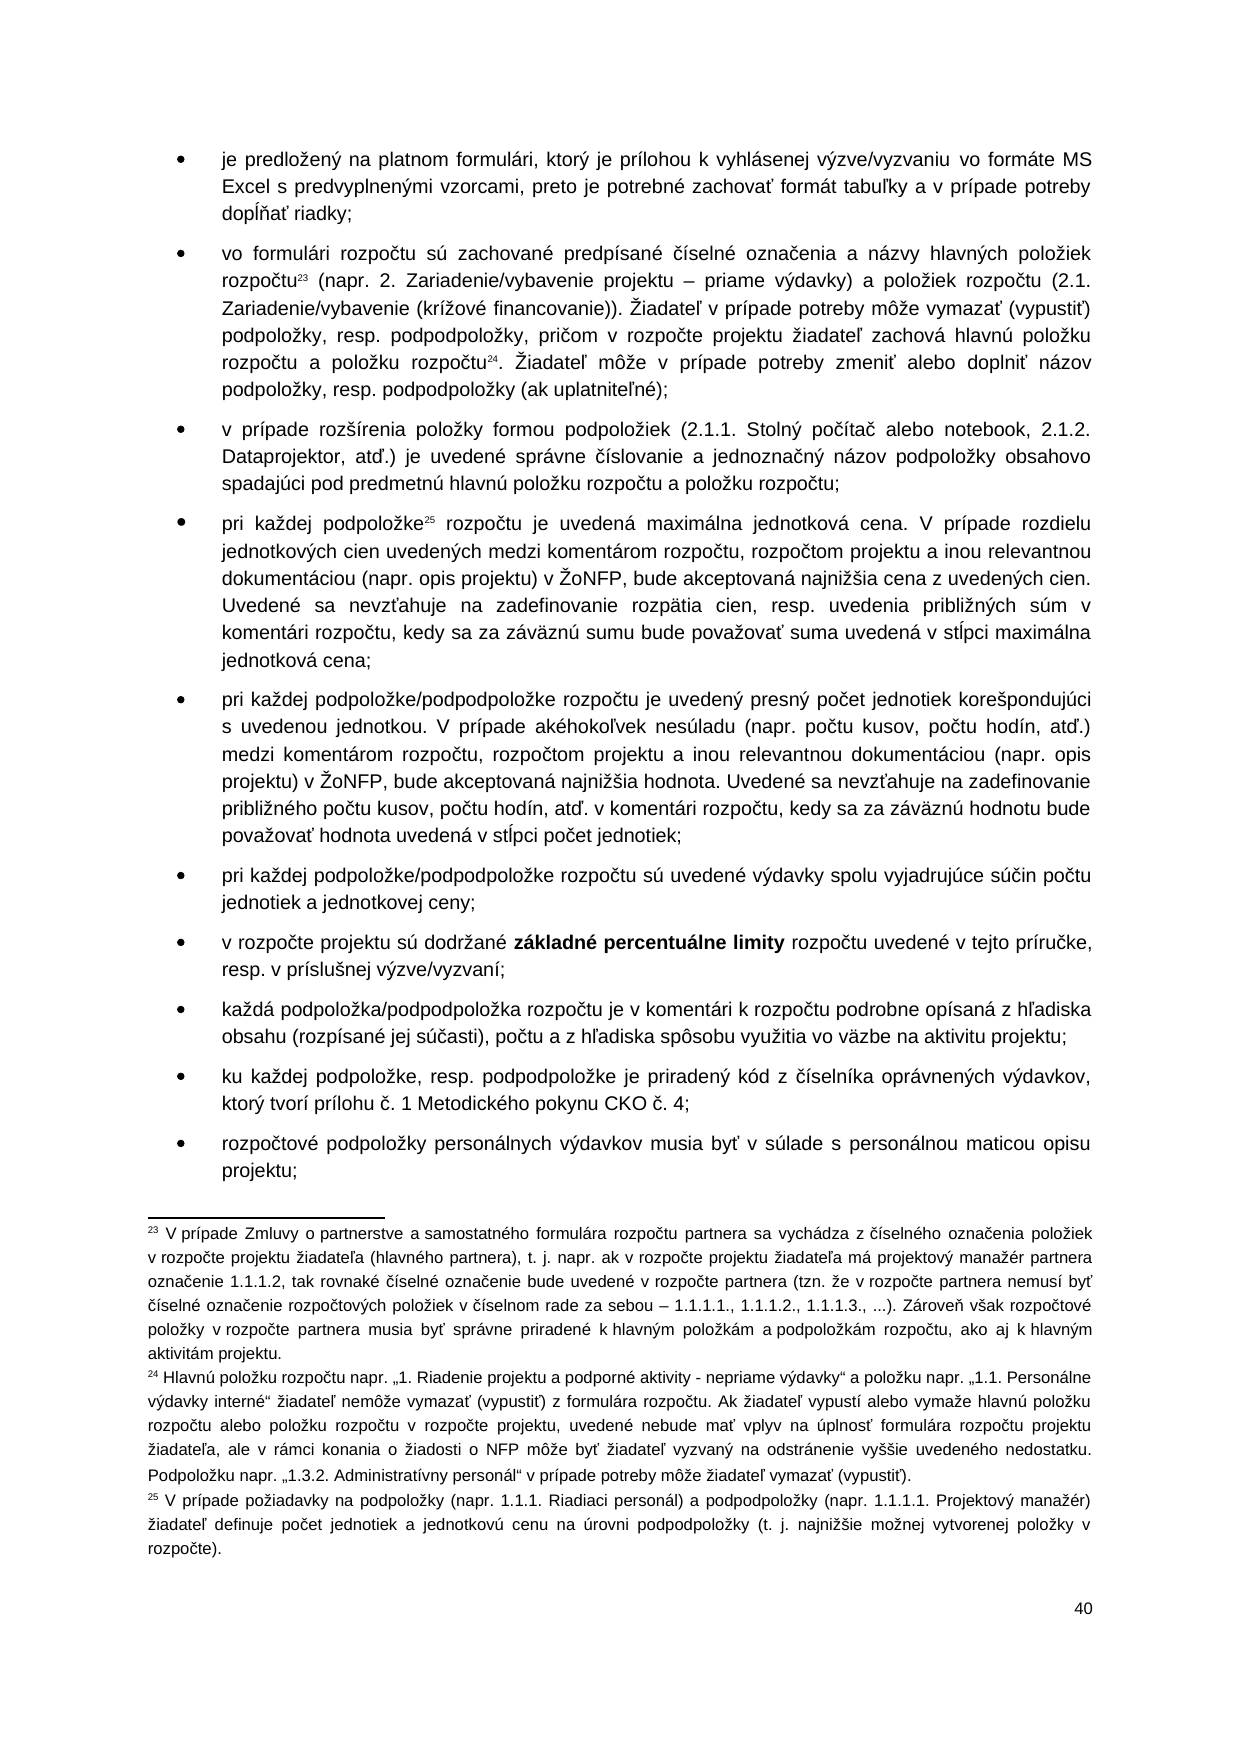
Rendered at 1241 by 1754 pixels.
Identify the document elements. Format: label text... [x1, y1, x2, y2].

list rozpočtové podpoložky personálnych výdavkov musia byť v súlade s personálnou maticou opisu projektu; [177, 1132, 1092, 1182]
list každá podpoložka/podpodpoložka rozpočtu je v komentári k rozpočtu podrobne opísaná z hľadiska obsahu (rozpísané jej súčasti), počtu a z hľadiska spôsobu využitia vo väzbe na aktivitu projektu; [177, 998, 1092, 1048]
list ku každej podpoložke, resp. podpodpoložke je priradený kód z číselníka oprávnených výdavkov, ktorý tvorí prílohu č. 1 Metodického pokynu CKO č. 4; [177, 1065, 1092, 1115]
list vo formulári rozpočtu sú zachované predpísané číselné označenia a názvy hlavných položiek rozpočtu (napr. 2. Zariadenie/vybavenie projektu – priame výdavky) a položiek rozpočtu (2.1. Zariadenie/vybavenie (krížové financovanie)). Žiadateľ v prípade potreby môže vymazať (vypustiť) podpoložky, resp. podpodpoložky, pričom v rozpočte projektu žiadateľ zachová hlavnú položku rozpočtu a položku rozpočtu. Žiadateľ môže v prípade potreby zmeniť alebo doplniť názov podpoložky, resp. podpodpoložky (ak uplatniteľné); [177, 242, 1092, 401]
list je predložený na platnom formulári, ktorý je prílohou k vyhlásenej výzve/vyzvaniu vo formáte MS Excel s predvyplnenými vzorcami, preto je potrebné zachovať formát tabuľky a v prípade potreby dopĺňať riadky; [177, 148, 1092, 225]
list v prípade rozšírenia položky formou podpoložiek (2.1.1. Stolný počítač alebo notebook, 2.1.2. Dataprojektor, atď.) je uvedené správne číslovanie a jednoznačný názov podpoložky obsahovo spadajúci pod predmetnú hlavnú položku rozpočtu a položku rozpočtu; [177, 418, 1092, 495]
list pri každej podpoložke/podpodpoložke rozpočtu je uvedený presný počet jednotiek korešpondujúci s uvedenou jednotkou. V prípade akéhokoľvek nesúladu (napr. počtu kusov, počtu hodín, atď.) medzi komentárom rozpočtu, rozpočtom projektu a inou relevantnou dokumentáciou (napr. opis projektu) v ŽoNFP, bude akceptovaná najnižšia hodnota. Uvedené sa nevzťahuje na zadefinovanie približného počtu kusov, počtu hodín, atď. v komentári rozpočtu, kedy sa za záväznú hodnotu bude považovať hodnota uvedená v stĺpci počet jednotiek; [177, 688, 1092, 847]
list v rozpočte projektu sú dodržané základné percentuálne limity rozpočtu uvedené v tejto príručke, resp. v príslušnej výzve/vyzvaní; [177, 931, 1092, 981]
list pri každej podpoložke/podpodpoložke rozpočtu sú uvedené výdavky spolu vyjadrujúce súčin počtu jednotiek a jednotkovej ceny; [177, 864, 1092, 914]
list pri každej podpoložke rozpočtu je uvedená maximálna jednotková cena. V prípade rozdielu jednotkových cien uvedených medzi komentárom rozpočtu, rozpočtom projektu a inou relevantnou dokumentáciou (napr. opis projektu) v ŽoNFP, bude akceptovaná najnižšia cena z uvedených cien. Uvedené sa nevzťahuje na zadefinovanie rozpätia cien, resp. uvedenia približných súm v komentári rozpočtu, kedy sa za záväznú sumu bude považovať suma uvedená v stĺpci maximálna jednotková cena; [177, 512, 1092, 671]
